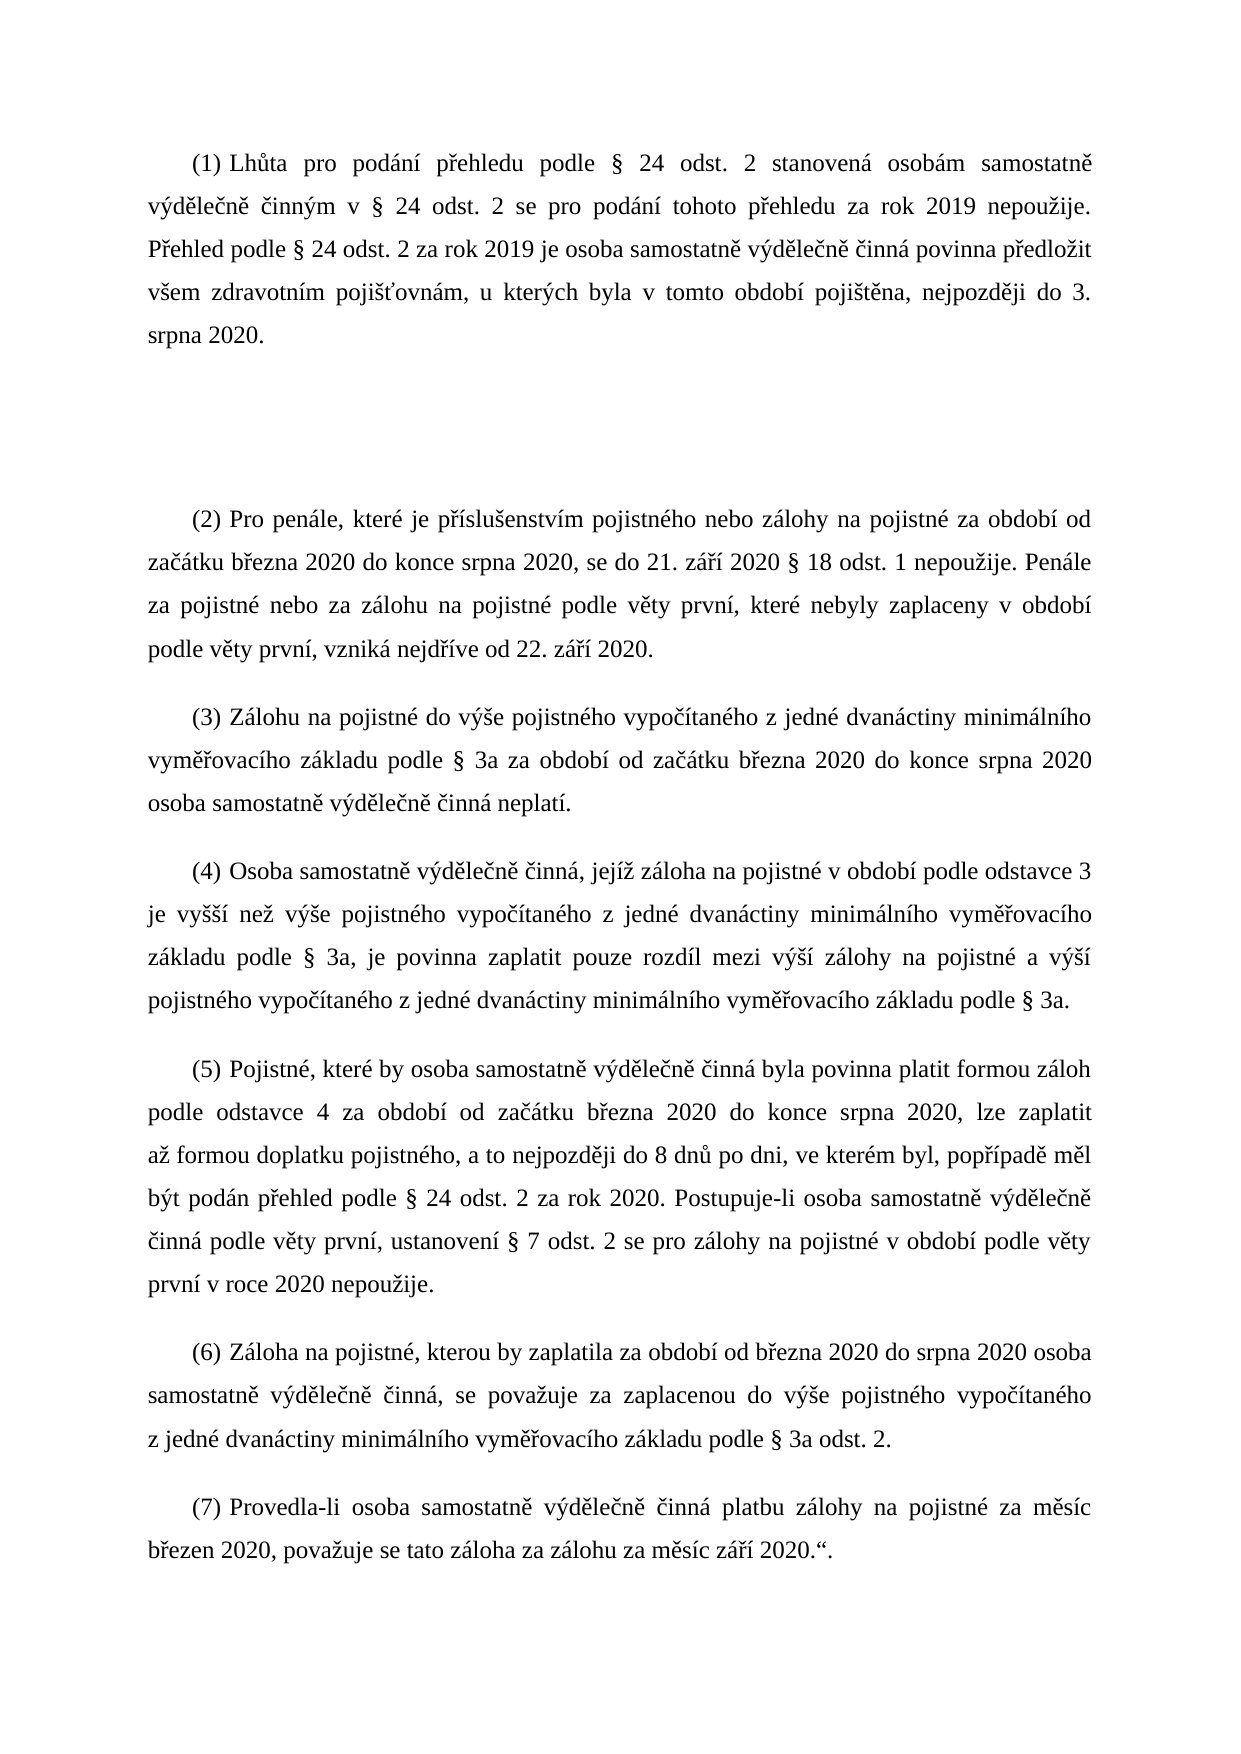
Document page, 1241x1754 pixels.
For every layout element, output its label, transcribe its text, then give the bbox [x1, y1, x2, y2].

text Pro penále, které je příslušenstvím pojistného nebo zálohy na pojistné za období od začátku března 2020 do konce srpna 2020, se do 21. září 2020 § 18 odst. 1 nepoužije. Penále za pojistné nebo za zálohu na pojistné podle věty první, které nebyly zaplaceny v období podle věty první, vzniká nejdříve od 22. září 2020. [148, 504, 1093, 662]
text Zálohu na pojistné do výše pojistného vypočítaného z jedné dvanáctiny minimálního vyměřovacího základu podle § 3a za období od začátku března 2020 do konce srpna 2020 osoba samostatně výdělečně činná neplatí. [148, 702, 1093, 817]
text Osoba samostatně výdělečně činná, jejíž záloha na pojistné v období podle odstavce 3 je vyšší než výše pojistného vypočítaného z jedné dvanáctiny minimálního vyměřovacího základu podle § 3a, je povinna zaplatit pouze rozdíl mezi výší zálohy na pojistné a výší pojistného vypočítaného z jedné dvanáctiny minimálního vyměřovacího základu podle § 3a. [148, 856, 1093, 1014]
text Záloha na pojistné, kterou by zaplatila za období od března 2020 do srpna 2020 osoba samostatně výdělečně činná, se považuje za zaplacenou do výše pojistného vypočítaného z jedné dvanáctiny minimálního vyměřovacího základu podle § 3a odst. 2. [148, 1337, 1093, 1452]
text Pojistné, které by osoba samostatně výdělečně činná byla povinna platit formou záloh podle odstavce 4 za období od začátku března 2020 do konce srpna 2020, lze zaplatit až formou doplatku pojistného, a to nejpozději do 8 dnů po dni, ve kterém byl, popřípadě měl být podán přehled podle § 24 odst. 2 za rok 2020. Postupuje-li osoba samostatně výdělečně činná podle věty první, ustanovení § 7 odst. 2 se pro zálohy na pojistné v období podle věty první v roce 2020 nepoužije. [148, 1054, 1093, 1298]
text Lhůta pro podání přehledu podle § 24 odst. 2 stanovená osobám samostatně výdělečně činným v § 24 odst. 2 se pro podání tohoto přehledu za rok 2019 nepoužije. Přehled podle § 24 odst. 2 za rok 2019 je osoba samostatně výdělečně činná povinna předložit všem zdravotním pojišťovnám, u kterých byla v tomto období pojištěna, nejpozději do 3. srpna 2020. [148, 148, 1093, 349]
text Provedla-li osoba samostatně výdělečně činná platbu zálohy na pojistné za měsíc březen 2020, považuje se tato záloha za zálohu za měsíc září 2020.“. [148, 1492, 1093, 1564]
